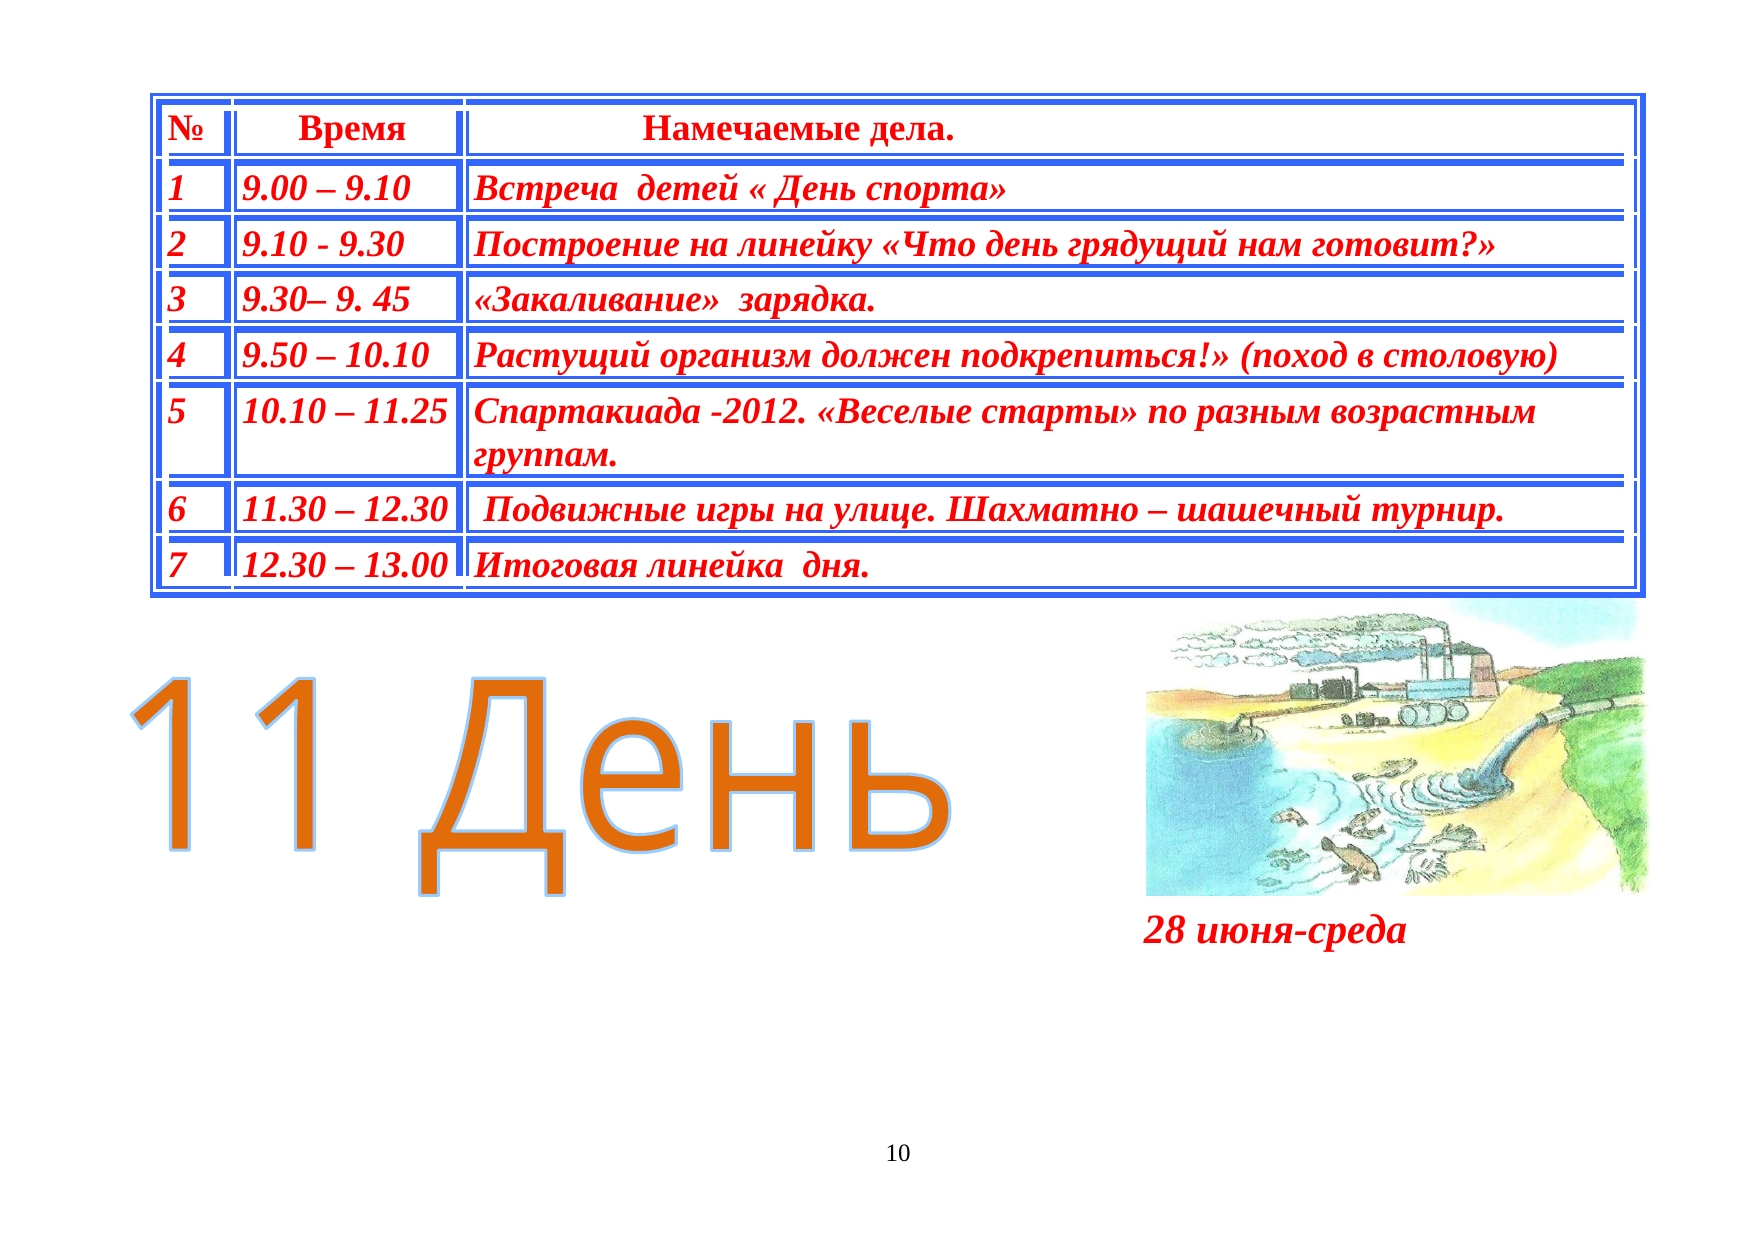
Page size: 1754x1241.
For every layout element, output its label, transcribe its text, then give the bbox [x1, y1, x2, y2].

table_cell 9.10 - 9.30 [231, 209, 462, 264]
table_header № [162, 105, 231, 153]
table_cell 12.30 – 13.00 [231, 530, 462, 586]
table_cell Спартакиада -2012. «Веселые старты» по разным возрастным группам. [463, 376, 1640, 474]
table_cell 5 [156, 376, 231, 474]
table_cell 6 [156, 474, 231, 530]
table_cell Встреча детей « День спорта» [463, 153, 1640, 209]
table_cell 2 [156, 209, 231, 264]
table_cell 7 [156, 530, 231, 586]
table_header Время [231, 96, 462, 153]
table_cell 9.30– 9. 45 [231, 264, 462, 320]
table_cell 10.10 – 11.25 [231, 376, 462, 474]
table_cell Подвижные игры на улице. Шахматно – шашечный турнир. [463, 474, 1640, 530]
table_cell 3 [156, 264, 231, 320]
table_cell Растущий организм должен подкрепиться!» (поход в столовую) [463, 320, 1640, 376]
text 28 июня-среда [112, 904, 1683, 952]
table_cell «Закаливание» зарядка. [463, 264, 1640, 320]
table_cell Построение на линейку «Что день грядущий нам готовит?» [463, 209, 1640, 264]
table_cell 4 [156, 320, 231, 376]
table_cell 11.30 – 12.30 [231, 474, 462, 530]
picture [1146, 598, 1651, 896]
table_cell 9.50 – 10.10 [231, 320, 462, 376]
table_cell Итоговая линейка дня. [463, 530, 1640, 586]
table_cell 1 [156, 153, 231, 209]
table_cell 9.00 – 9.10 [231, 153, 462, 209]
table_header Намечаемые дела. [463, 96, 1640, 153]
